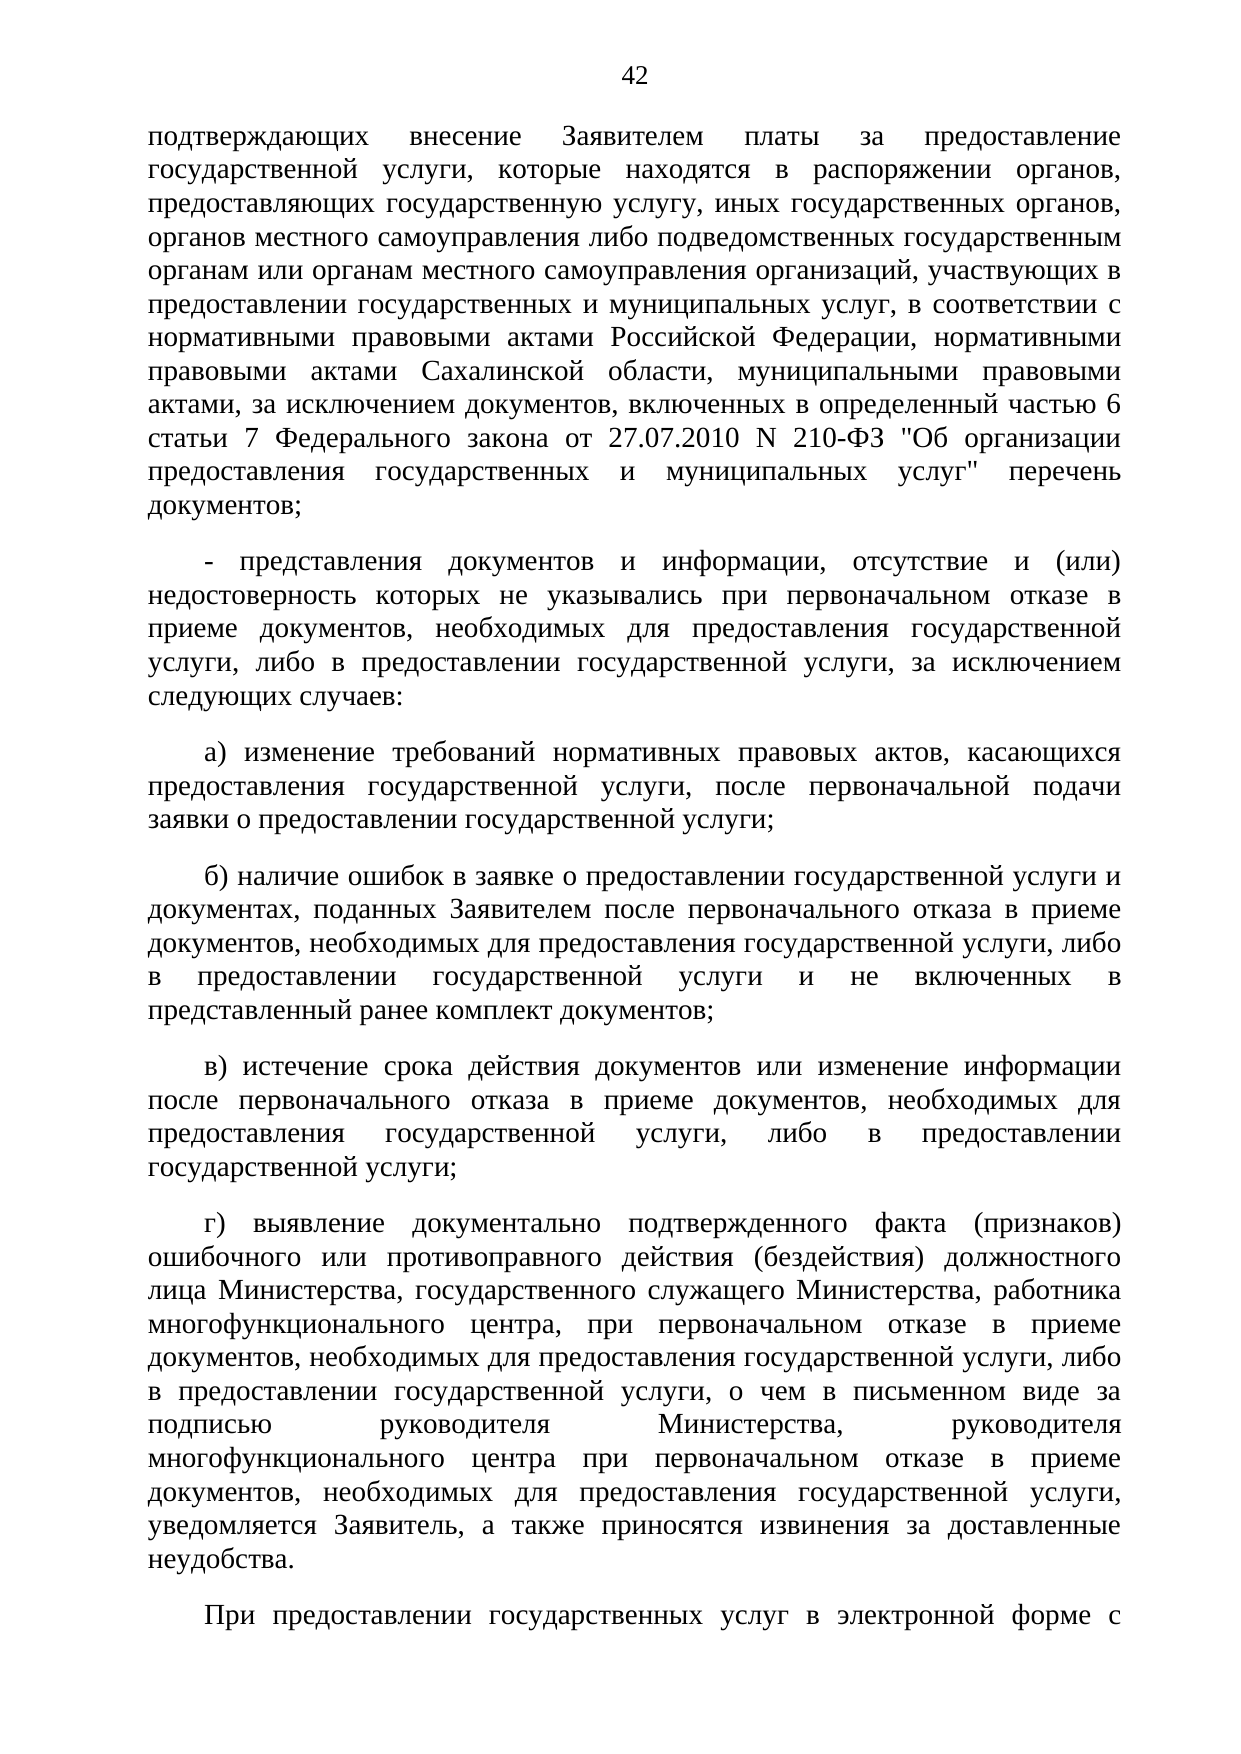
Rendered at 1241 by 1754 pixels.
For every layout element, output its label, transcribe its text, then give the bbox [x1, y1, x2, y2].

text г) выявление документально подтвержденного факта (признаков) ошибочного или противоправного действия (бездействия) должностного лица Министерства, государственного служащего Министерства, работника многофункционального центра, при первоначальном отказе в приеме документов, необходимых для предоставления государственной услуги, либо в предоставлении государственной услуги, о чем в письменном виде за подписью руководителя Министерства, руководителя многофункционального центра при первоначальном отказе в приеме документов, необходимых для предоставления государственной услуги, уведомляется Заявитель, а также приносятся извинения за доставленные неудобства. [148, 1205, 1122, 1574]
text - представления документов и информации, отсутствие и (или) недостоверность которых не указывались при первоначальном отказе в приеме документов, необходимых для предоставления государственной услуги, либо в предоставлении государственной услуги, за исключением следующих случаев: [148, 543, 1122, 711]
text а) изменение требований нормативных правовых актов, касающихся предоставления государственной услуги, после первоначальной подачи заявки о предоставлении государственной услуги; [148, 734, 1122, 835]
text в) истечение срока действия документов или изменение информации после первоначального отказа в приеме документов, необходимых для предоставления государственной услуги, либо в предоставлении государственной услуги; [148, 1048, 1122, 1182]
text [148, 1597, 1122, 1631]
text б) наличие ошибок в заявке о предоставлении государственной услуги и документах, поданных Заявителем после первоначального отказа в приеме документов, необходимых для предоставления государственной услуги, либо в предоставлении государственной услуги и не включенных в представленный ранее комплект документов; [148, 858, 1122, 1025]
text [148, 118, 1122, 521]
